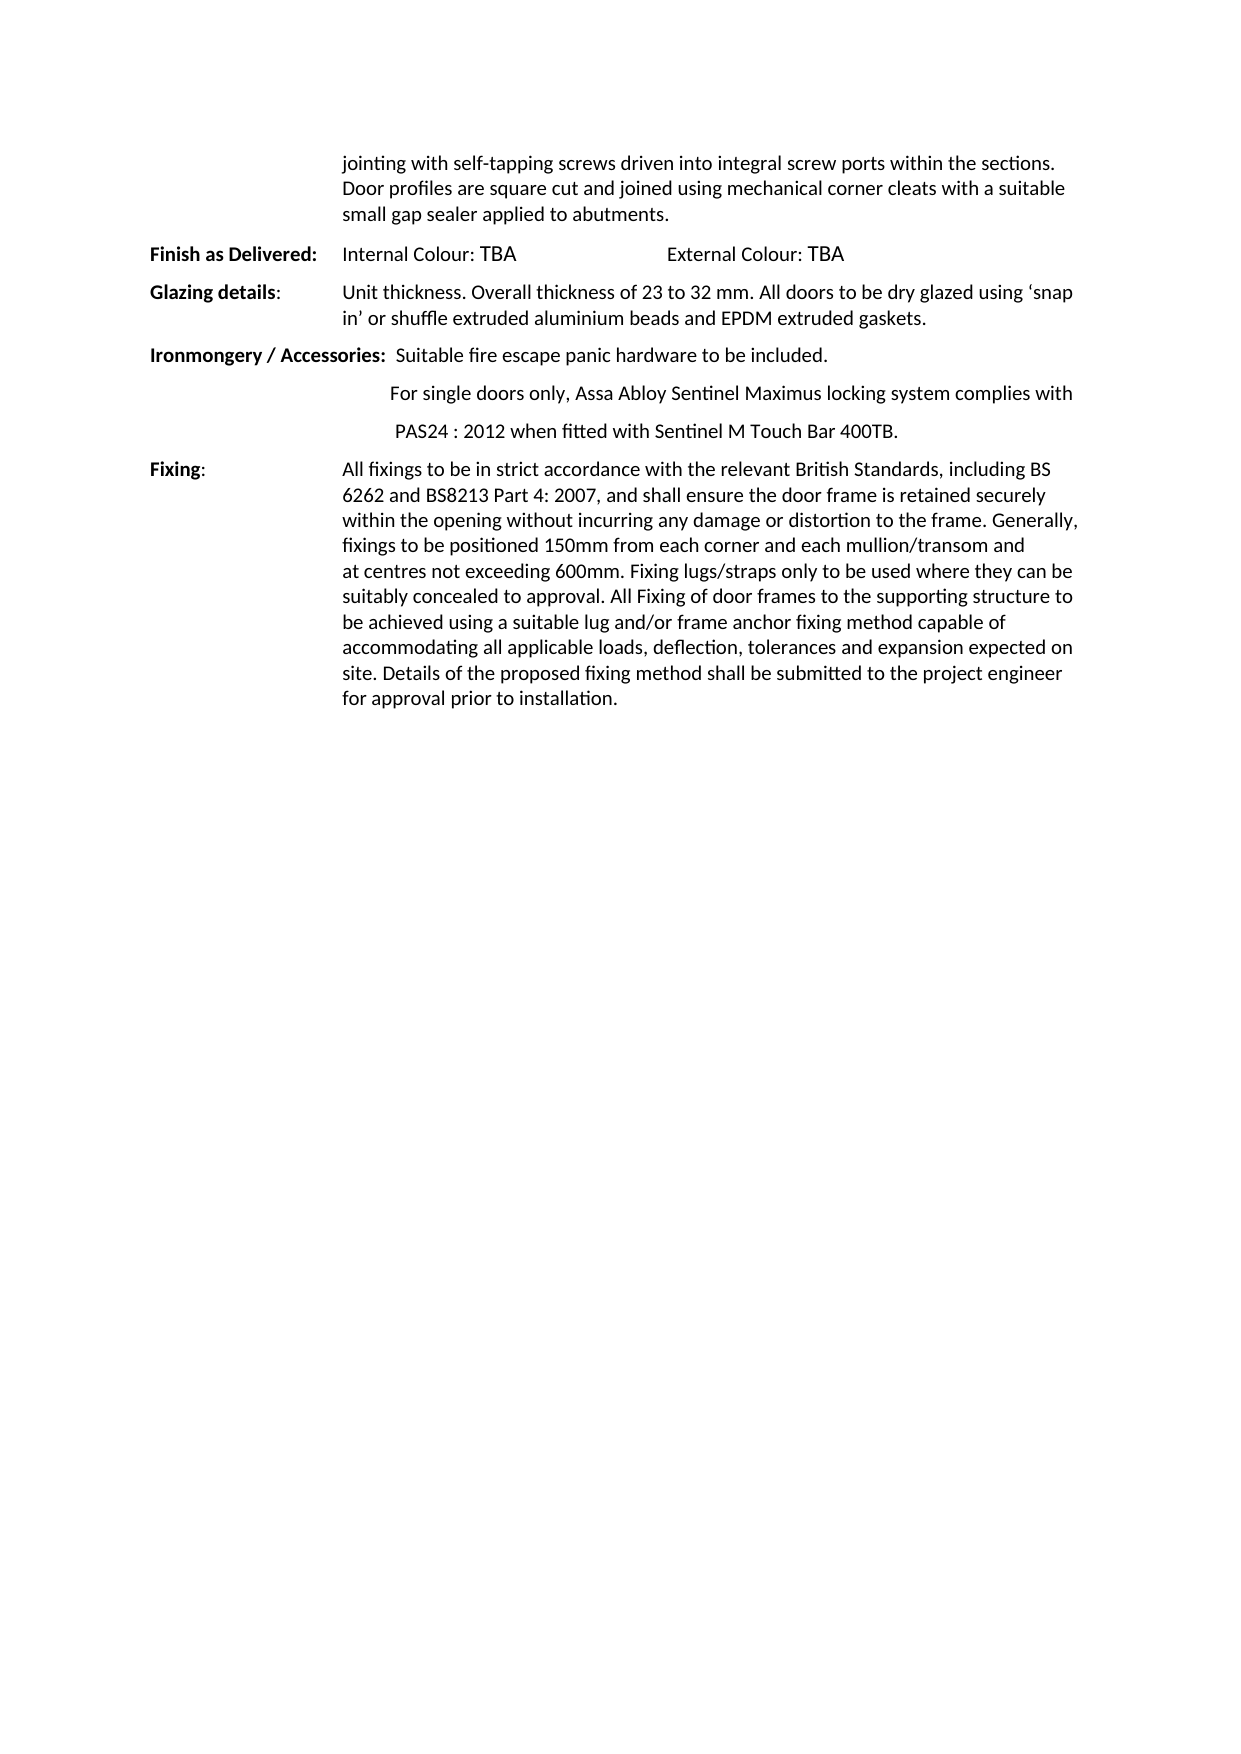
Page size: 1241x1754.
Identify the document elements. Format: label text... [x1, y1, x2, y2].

text For single doors only, Assa Abloy Sentinel Maximus locking system complies with [150, 381, 1090, 406]
text PAS24 : 2012 when fitted with Sentinel M Touch Bar 400TB. [150, 418, 1090, 444]
text Glazing details: Unit thickness. Overall thickness of 23 to 32 mm. All doors to be dry glazed using ‘snap in’ or shuffle extruded aluminium beads and EPDM extruded gaskets. [150, 279, 1090, 330]
text Ironmongery / Accessories: Suitable fire escape panic hardware to be included. [150, 343, 1090, 368]
text Finish as Delivered: Internal Colour: External Colour: [150, 239, 1090, 267]
text Fixing: All fixings to be in strict accordance with the relevant British Standards, including BS 6262 and BS8213 Part 4: 2007, and shall ensure the door frame is retained securely within the opening without incurring any damage or distortion to the frame. Generally, fixings to be positioned 150mm from each corner and each mullion/transom and at centres not exceeding 600mm. Fixing lugs/straps only to be used where they can be suitably concealed to approval. All Fixing of door frames to the supporting structure to be achieved using a suitable lug and/or frame anchor fixing method capable of accommodating all applicable loads, deflection, tolerances and expansion expected on site. Details of the proposed fixing method shall be submitted to the project engineer for approval prior to installation. [150, 456, 1090, 711]
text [150, 150, 1090, 226]
